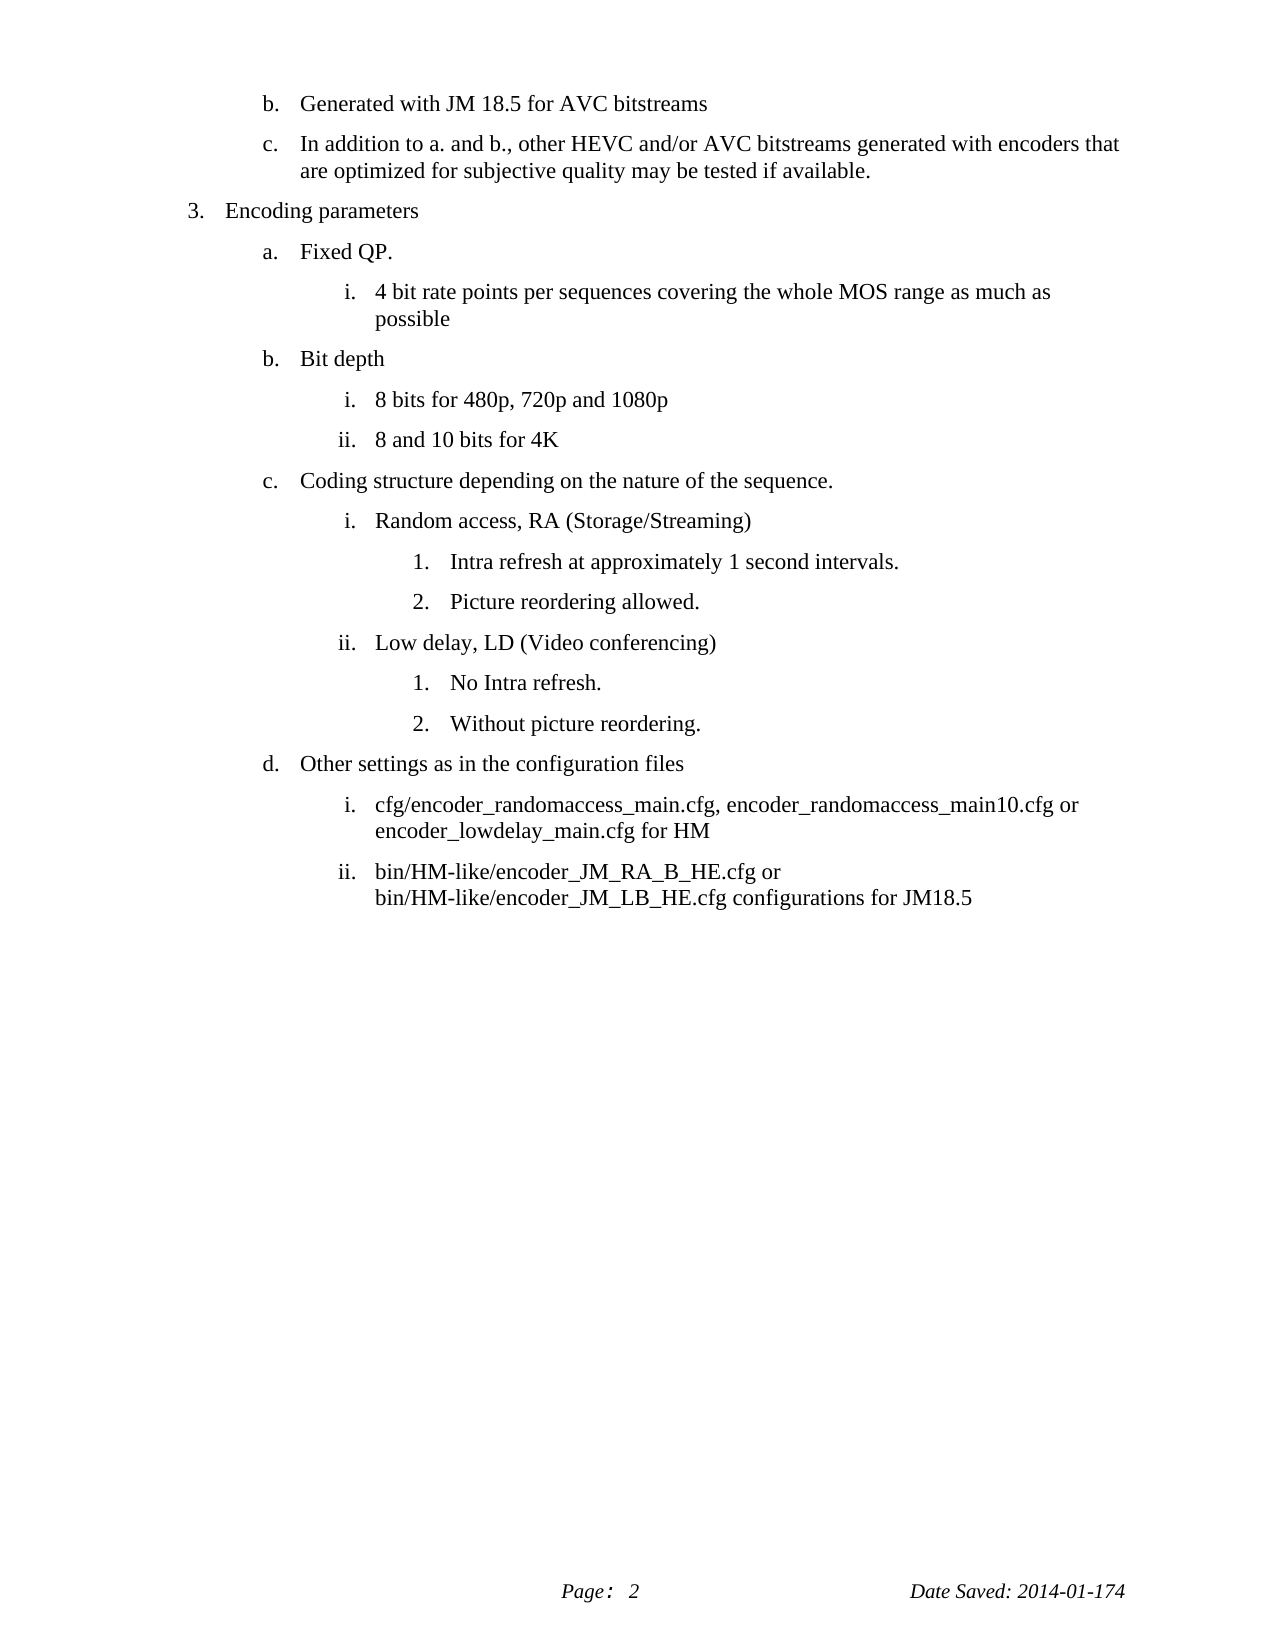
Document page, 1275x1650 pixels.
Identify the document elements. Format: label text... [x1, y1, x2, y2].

list Picture reordering allowed. [412, 588, 1125, 615]
list Random access, RA (Storage/Streaming) [356, 507, 1125, 534]
list Low delay, LD (Video conferencing) [356, 629, 1125, 655]
list Encoding parameters [187, 197, 1125, 224]
list Generated with JM 18.5 for AVC bitstreams [262, 90, 1125, 116]
list Bit depth [262, 345, 1125, 372]
list bin/HM-like/encoder_JM_RA_B_HE.cfg or bin/HM-like/encoder_JM_LB_HE.cfg configurations for JM18.5 [356, 858, 1125, 911]
list Fixed QP. [262, 238, 1125, 264]
list Other settings as in the configuration files [262, 751, 1125, 777]
list 8 bits for 480p, 720p and 1080p [356, 386, 1125, 412]
list No Intra refresh. [412, 669, 1125, 696]
list cfg/encoder_randomaccess_main.cfg, encoder_randomaccess_main10.cfg or encoder_lowdelay_main.cfg for HM [356, 791, 1125, 844]
list In addition to a. and b., other HEVC and/or AVC bitstreams generated with encoders that are optimized for subjective quality may be tested if available. [262, 131, 1125, 183]
list 4 bit rate points per sequences covering the whole MOS range as much as possible [356, 278, 1125, 331]
list Intra refresh at approximately 1 second intervals. [412, 548, 1125, 574]
list Without picture reordering. [412, 710, 1125, 736]
list Coding structure depending on the nature of the sequence. [262, 467, 1125, 493]
list 8 and 10 bits for 4K [356, 426, 1125, 453]
